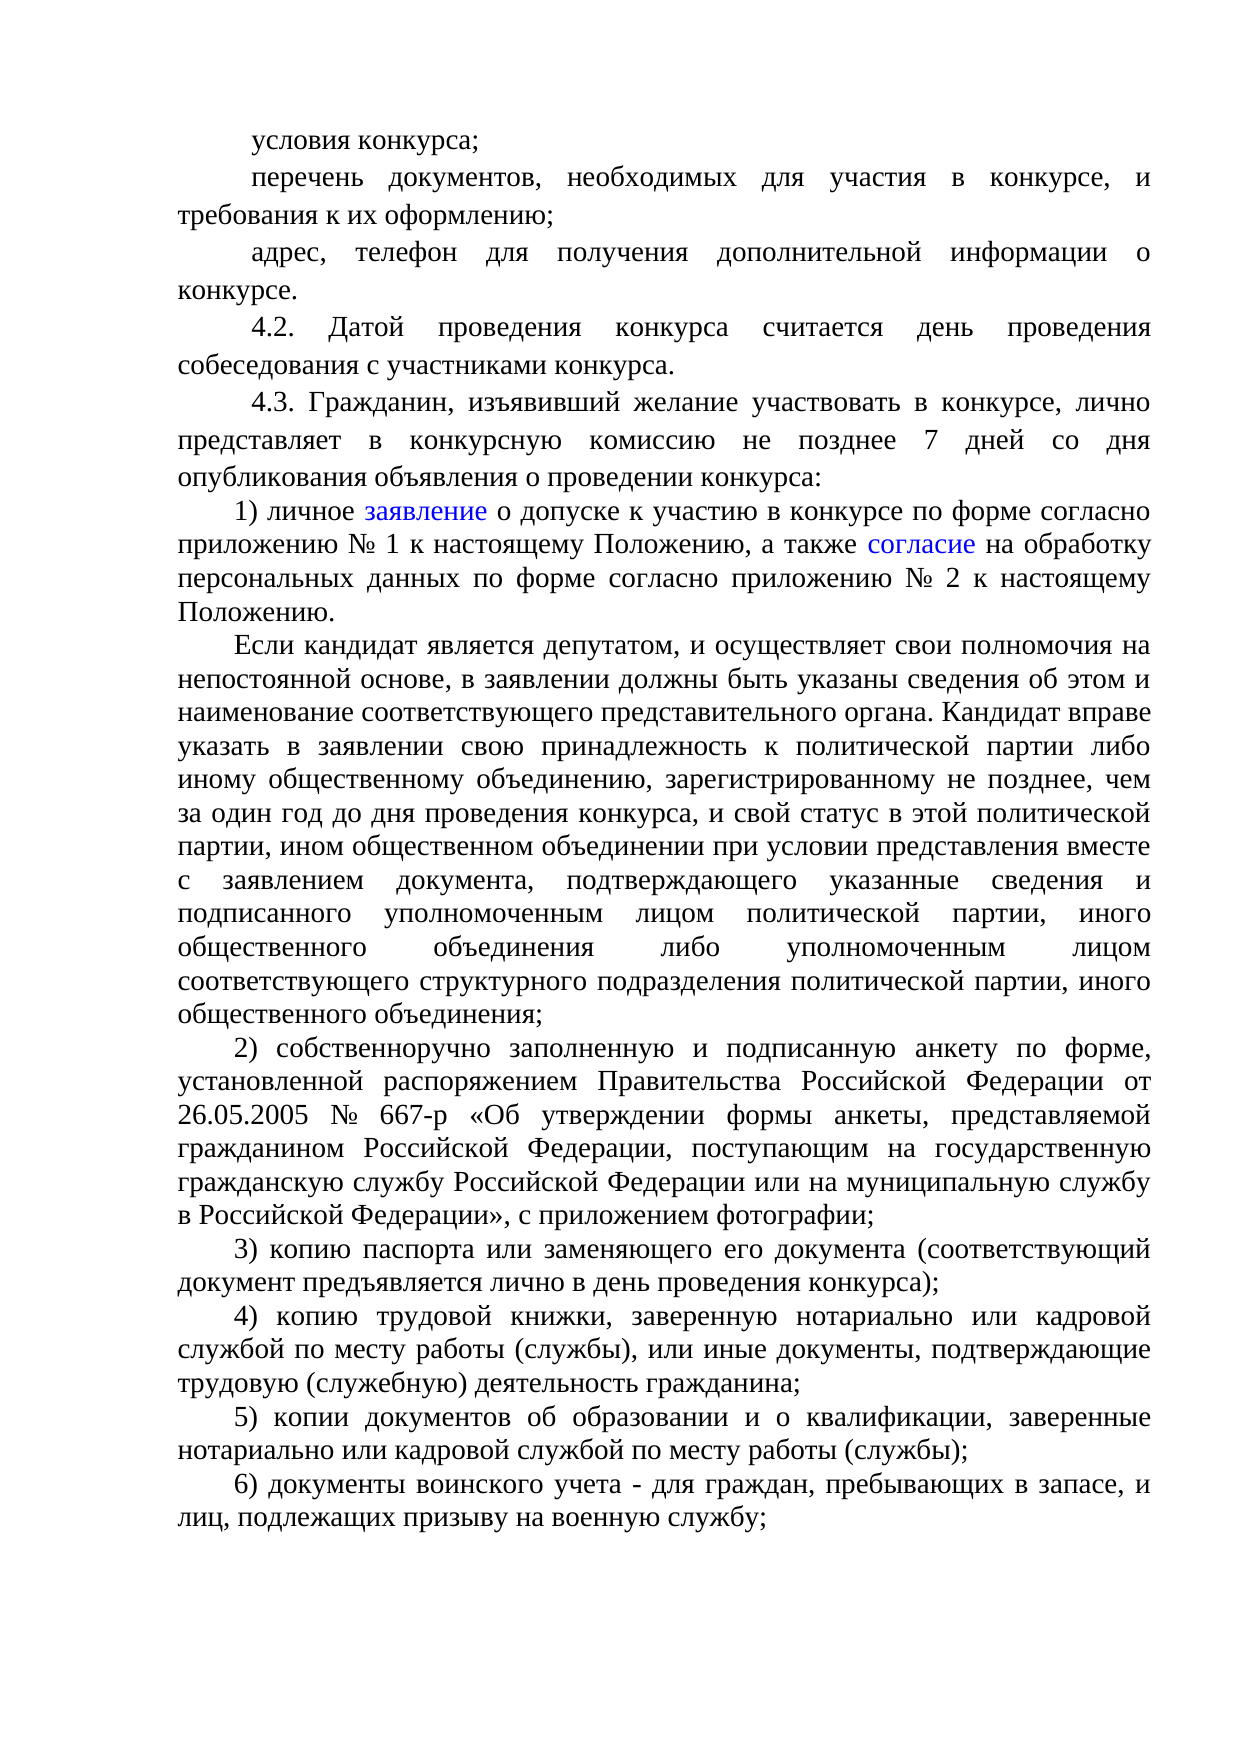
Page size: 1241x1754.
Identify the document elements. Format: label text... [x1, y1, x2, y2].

text 4.3. Гражданин, изъявивший желание участвовать в конкурсе, лично представляет в конкурсную комиссию не позднее 7 дней со дня опубликования объявления о проведении конкурса: [177, 381, 1152, 493]
text адрес, телефон для получения дополнительной информации о конкурсе. [177, 231, 1152, 306]
text 5) копии документов об образовании и о квалификации, заверенные нотариально или кадровой службой по месту работы (службы); [177, 1399, 1152, 1466]
text 4) копию трудовой книжки, заверенную нотариально или кадровой службой по месту работы (службы), или иные документы, подтверждающие трудовую (служебную) деятельность гражданина; [177, 1298, 1152, 1399]
text 3) копию паспорта или заменяющего его документа (соответствующий документ предъявляется лично в день проведения конкурса); [177, 1231, 1152, 1298]
text 6) документы воинского учета - для граждан, пребывающих в запасе, и лиц, подлежащих призыву на военную службу; [177, 1466, 1152, 1533]
text условия конкурса; [177, 118, 1152, 156]
text перечень документов, необходимых для участия в конкурсе, и требования к их оформлению; [177, 156, 1152, 231]
text 2) собственноручно заполненную и подписанную анкету по форме, установленной распоряжением Правительства Российской Федерации от 26.05.2005 № 667-р «Об утверждении формы анкеты, представляемой гражданином Российской Федерации, поступающим на государственную гражданскую службу Российской Федерации или на муниципальную службу в Российской Федерации», с приложением фотографии; [177, 1030, 1152, 1231]
text Если кандидат является депутатом, и осуществляет свои полномочия на непостоянной основе, в заявлении должны быть указаны сведения об этом и наименование соответствующего представительного органа. Кандидат вправе указать в заявлении свою принадлежность к политической партии либо иному общественному объединению, зарегистрированному не позднее, чем за один год до дня проведения конкурса, и свой статус в этой политической партии, ином общественном объединении при условии представления вместе с заявлением документа, подтверждающего указанные сведения и подписанного уполномоченным лицом политической партии, иного общественного объединения либо уполномоченным лицом соответствующего структурного подразделения политической партии, иного общественного объединения; [177, 627, 1152, 1030]
text 4.2. Датой проведения конкурса считается день проведения собеседования с участниками конкурса. [177, 306, 1152, 381]
text 1) личное заявление о допуске к участию в конкурсе по форме согласно приложению № 1 к настоящему Положению, а также согласие на обработку персональных данных по форме согласно приложению № 2 к настоящему Положению. [177, 493, 1152, 627]
